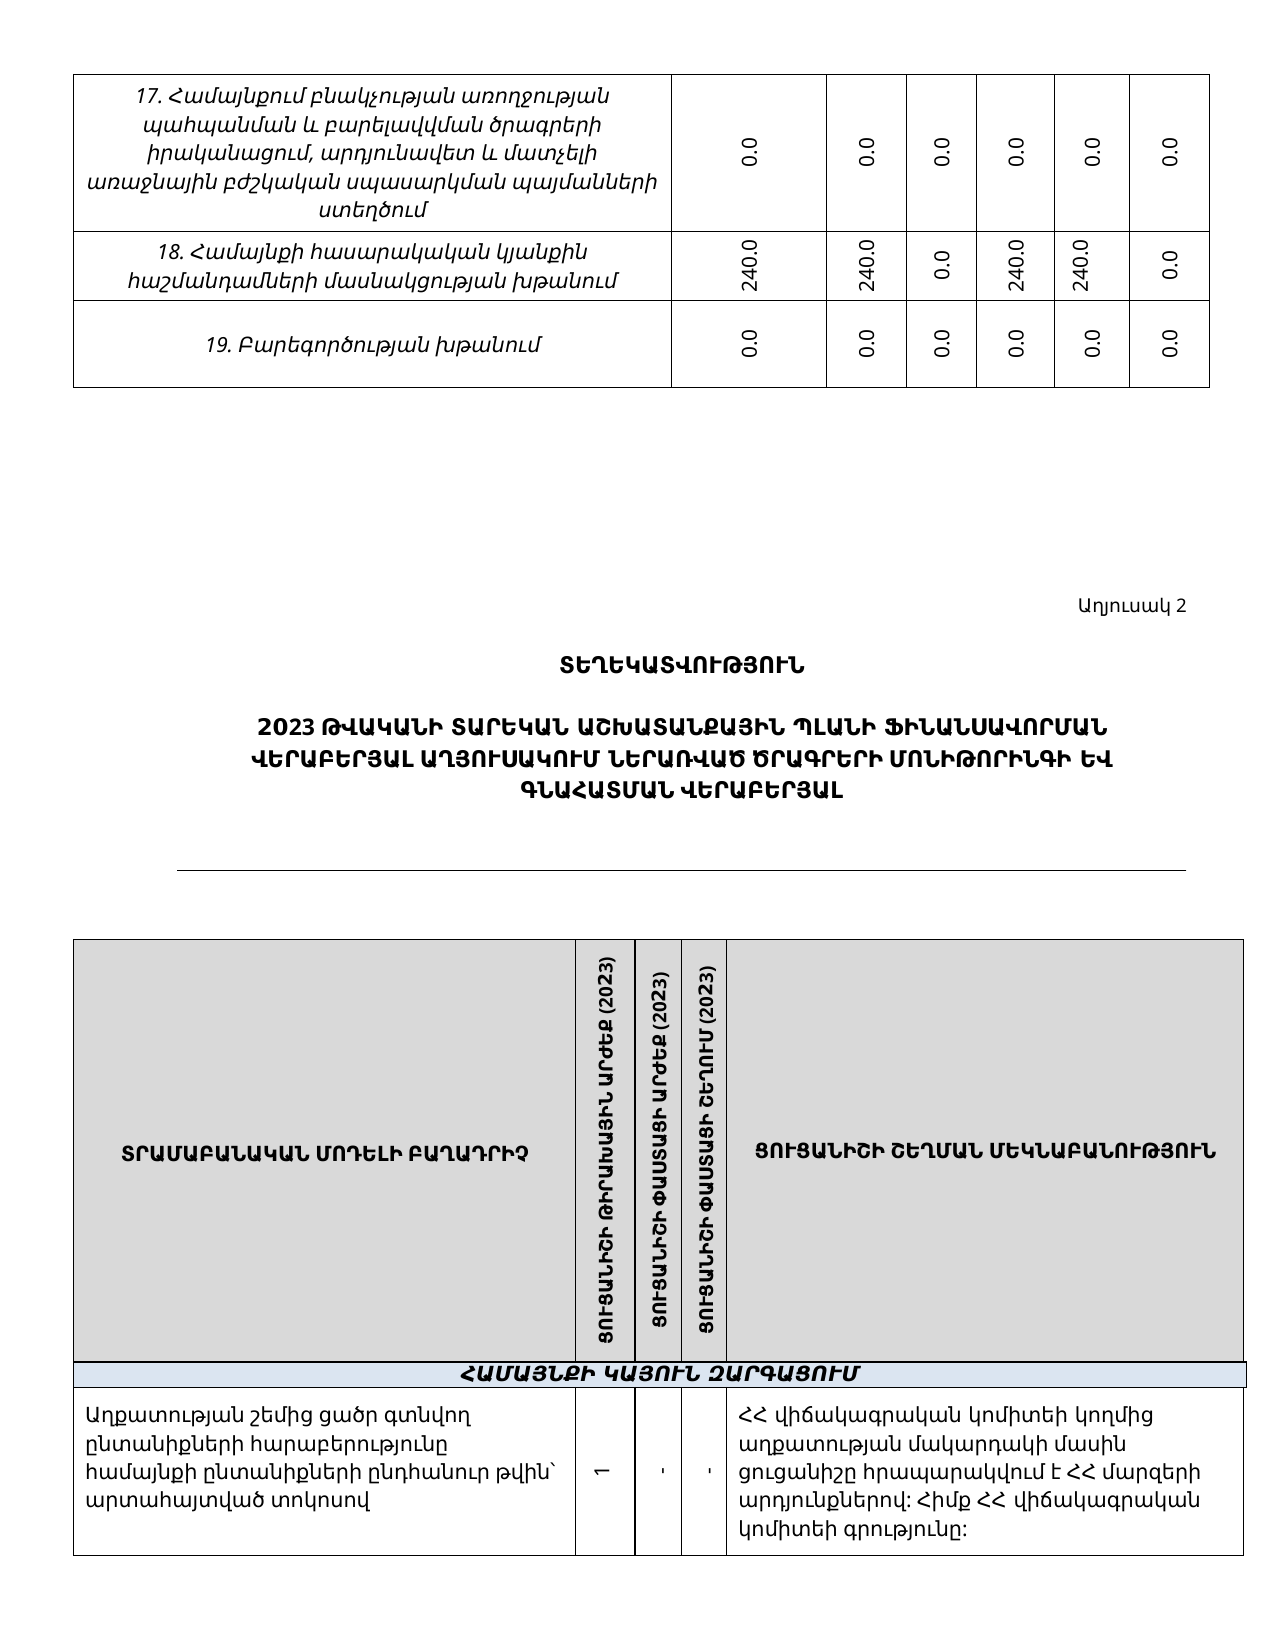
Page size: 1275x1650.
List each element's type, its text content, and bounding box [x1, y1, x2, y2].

table_cell 240.0 [827, 232, 906, 300]
table_cell 0.0 [1055, 301, 1129, 387]
table_cell 0.0 [827, 75, 906, 231]
table_header ՑՈՒՑԱՆԻՇԻ ՓԱՍՏԱՑԻ ՇԵՂՈՒՄ (2023) [682, 940, 726, 1361]
table_cell 17. Համայնքում բնակչության առողջության պահպանման և բարելավվման ծրագրերի իրականացում, արդյունավետ և մատչելի առաջնային բժշկական սպասարկման պայմանների ստեղծում [74, 75, 671, 231]
table_cell 0.0 [1055, 75, 1129, 231]
text ՏԵՂԵԿԱՏՎՈՒԹՅՈՒՆ [177, 649, 1186, 680]
table_cell Աղքատության շեմից ցածր գտնվող ընտանիքների հարաբերությունը համայնքի ընտանիքների ընդհանուր թվին՝ արտահայտված տոկոսով [74, 1388, 575, 1555]
table_cell 0.0 [1130, 232, 1209, 300]
table_cell 240.0 [1055, 232, 1129, 300]
text 2023 ԹՎԱԿԱՆԻ ՏԱՐԵԿԱՆ ԱՇԽԱՏԱՆՔԱՅԻՆ ՊԼԱՆԻ ՖԻՆԱՆՍԱՎՈՐՄԱՆ ՎԵՐԱԲԵՐՅԱԼ ԱՂՅՈՒՍԱԿՈՒՄ ՆԵՐԱՌՎԱԾ ԾՐԱԳՐԵՐԻ ՄՈՆԻԹՈՐԻՆԳԻ ԵՎ ԳՆԱՀԱՏՄԱՆ ՎԵՐԱԲԵՐՅԱԼ [177, 711, 1186, 870]
table_cell 0.0 [672, 75, 826, 231]
text Աղյուսակ 2 [177, 592, 1186, 618]
table_cell 0.0 [1130, 75, 1209, 231]
table_cell 0.0 [827, 301, 906, 387]
table_header ՏՐԱՄԱԲԱՆԱԿԱՆ ՄՈԴԵԼԻ ԲԱՂԱԴՐԻՉ [74, 940, 575, 1361]
table_header ՑՈՒՑԱՆԻՇԻ ԹԻՐԱԽԱՅԻՆ ԱՐԺԵՔ (2023) [576, 940, 634, 1361]
table_cell - [682, 1388, 726, 1555]
table_cell 0.0 [907, 75, 976, 231]
table_cell - [636, 1388, 681, 1555]
table_header ՑՈՒՑԱՆԻՇԻ ՓԱՍՏԱՑԻ ԱՐԺԵՔ (2023) [636, 940, 681, 1361]
table_cell 0.0 [672, 301, 826, 387]
table_cell 240.0 [672, 232, 826, 300]
table_cell 1 [576, 1388, 634, 1555]
table_cell 240.0 [977, 232, 1054, 300]
table_header ՑՈՒՑԱՆԻՇԻ ՇԵՂՄԱՆ ՄԵԿՆԱԲԱՆՈՒԹՅՈՒՆ [727, 940, 1243, 1361]
table_cell 0.0 [977, 301, 1054, 387]
table_cell 0.0 [977, 75, 1054, 231]
table_cell 0.0 [1130, 301, 1209, 387]
table_cell 18. Համայնքի հասարակական կյանքին հաշմանդամների մասնակցության խթանում [74, 232, 671, 300]
table_cell 0.0 [907, 301, 976, 387]
table_cell ՀՀ վիճակագրական կոմիտեի կողմից աղքատության մակարդակի մասին ցուցանիշը հրապարակվում է ՀՀ մարզերի արդյունքներով: Հիմք ՀՀ վիճակագրական կոմիտեի գրությունը: [727, 1388, 1243, 1555]
table_cell 19. Բարեգործության խթանում [74, 301, 671, 387]
table_cell ՀԱՄԱՅՆՔԻ ԿԱՅՈՒՆ ԶԱՐԳԱՑՈՒՄ [74, 1363, 1246, 1387]
table_cell 0.0 [907, 232, 976, 300]
